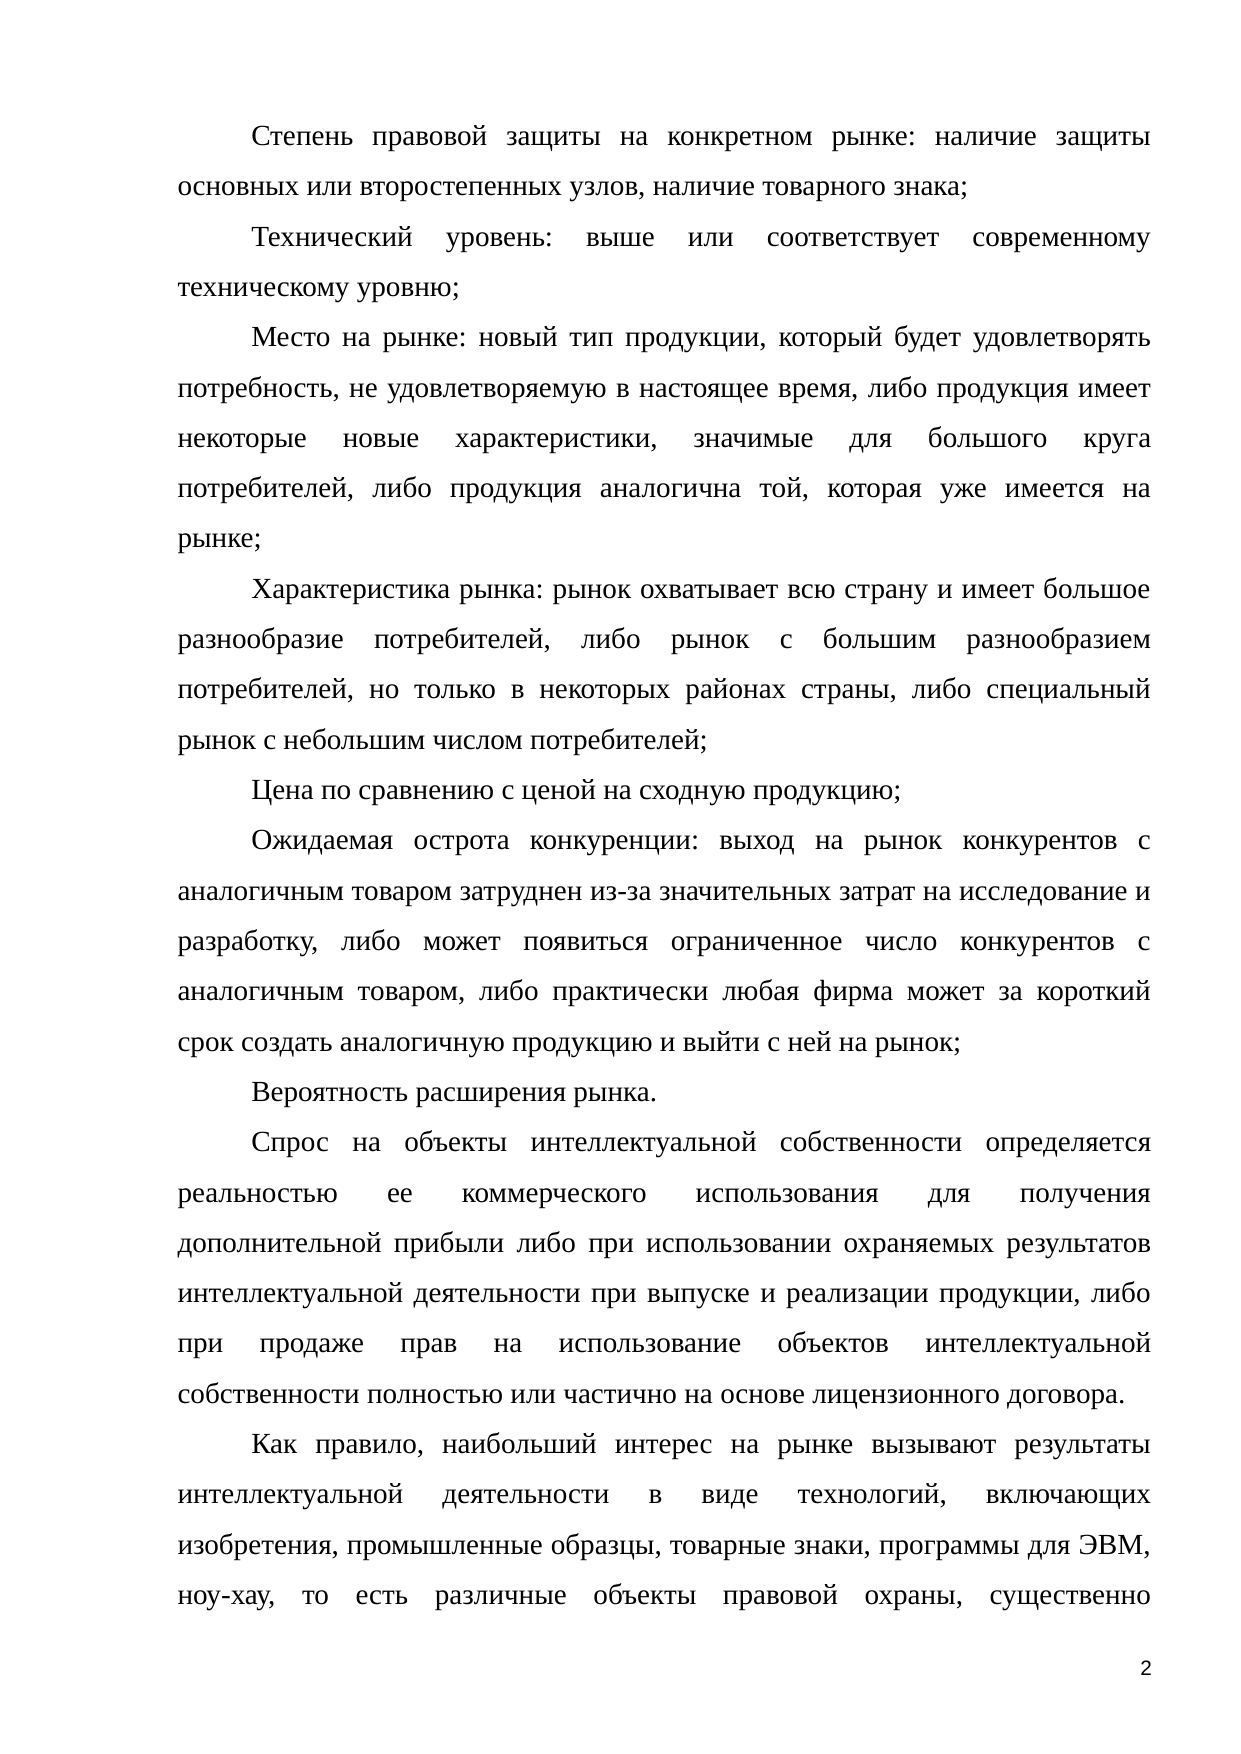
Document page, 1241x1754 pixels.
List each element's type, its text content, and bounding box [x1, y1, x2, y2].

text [177, 1426, 1152, 1611]
text Место на рынке: новый тип продукции, который будет удовлетворять потребность, не удовлетворяемую в настоящее время, либо продукция имеет некоторые новые характеристики, значимые для большого круга потребителей, либо продукция аналогична той, которая уже имеется на рынке; [177, 319, 1152, 554]
text Степень правовой защиты на конкретном рынке: наличие защиты основных или второстепенных узлов, наличие товарного знака; [177, 118, 1152, 202]
text Цена по сравнению с ценой на сходную продукцию; [177, 772, 1152, 806]
text Спрос на объекты интеллектуальной собственности определяется реальностью ее коммерческого использования для получения дополнительной прибыли либо при использовании охраняемых результатов интеллектуальной деятельности при выпуске и реализации продукции, либо при продаже прав на использование объектов интеллектуальной собственности полностью или частично на основе лицензионного договора. [177, 1124, 1152, 1409]
text Технический уровень: выше или соответствует современному техническому уровню; [177, 219, 1152, 303]
text Ожидаемая острота конкуренции: выход на рынок конкурентов с аналогичным товаром затруднен из-за значительных затрат на исследование и разработку, либо может появиться ограниченное число конкурентов с аналогичным товаром, либо практически любая фирма может за короткий срок создать аналогичную продукцию и выйти с ней на рынок; [177, 822, 1152, 1057]
text Характеристика рынка: рынок охватывает всю страну и имеет большое разнообразие потребителей, либо рынок с большим разнообразием потребителей, но только в некоторых районах страны, либо специальный рынок с небольшим числом потребителей; [177, 571, 1152, 755]
text Вероятность расширения рынка. [177, 1074, 1152, 1108]
